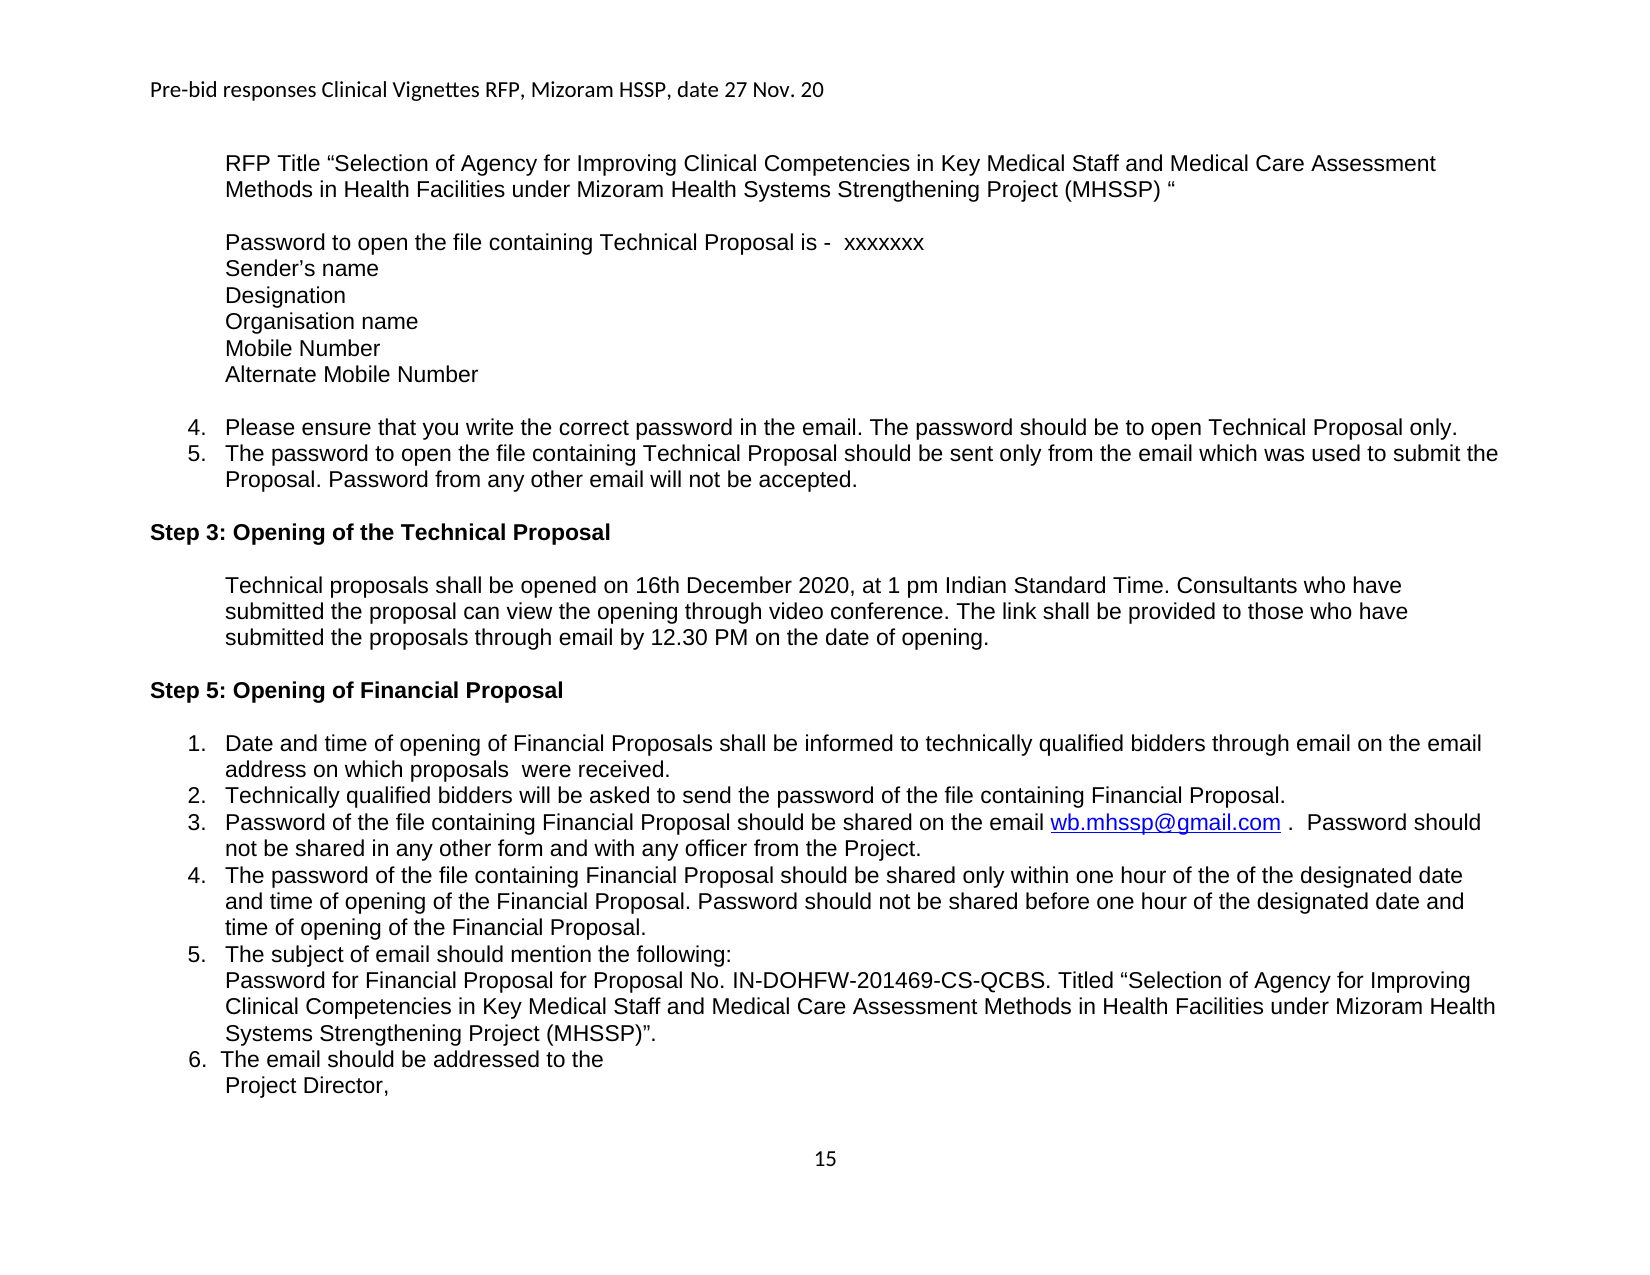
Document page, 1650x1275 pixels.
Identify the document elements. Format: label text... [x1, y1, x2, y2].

text Designation [171, 282, 1500, 308]
text Technical proposals shall be opened on 16th December 2020, at 1 pm Indian Standard Time. Consultants who have submitted the proposal can view the opening through video conference. The link shall be provided to those who have submitted the proposals through email by 12.30 PM on the date of opening. [225, 572, 1500, 651]
list Password of the file containing Financial Proposal should be shared on the email wb.mhssp@gmail.com . Password should not be shared in any other form and with any officer from the Project. [187, 809, 1500, 862]
text Sender’s name [171, 255, 1500, 282]
text Password to open the file containing Technical Proposal is - xxxxxxx [171, 229, 1500, 255]
list The password of the file containing Financial Proposal should be shared only within one hour of the of the designated date and time of opening of the Financial Proposal. Password should not be shared before one hour of the designated date and time of opening of the Financial Proposal. [187, 862, 1500, 941]
text 6. The email should be addressed to the [150, 1046, 1500, 1072]
list The subject of email should mention the following: [187, 941, 1500, 967]
text RFP Title “Selection of Agency for Improving Clinical Competencies in Key Medical Staff and Medical Care Assessment Methods in Health Facilities under Mizoram Health Systems Strengthening Project (MHSSP) “ [225, 150, 1500, 203]
text Step 5: Opening of Financial Proposal [150, 677, 1500, 703]
text Mobile Number [171, 334, 1500, 361]
text Project Director, [150, 1072, 1500, 1099]
text Alternate Mobile Number [171, 361, 1500, 387]
text Step 3: Opening of the Technical Proposal [150, 519, 1500, 545]
list Please ensure that you write the correct password in the email. The password should be to open Technical Proposal only. [187, 413, 1500, 440]
text Organisation name [171, 308, 1500, 334]
text Password for Financial Proposal for Proposal No. IN-DOHFW-201469-CS-QCBS. Titled “Selection of Agency for Improving Clinical Competencies in Key Medical Staff and Medical Care Assessment Methods in Health Facilities under Mizoram Health Systems Strengthening Project (MHSSP)”. [225, 967, 1500, 1046]
list Technically qualified bidders will be asked to send the password of the file containing Financial Proposal. [187, 782, 1500, 809]
list Date and time of opening of Financial Proposals shall be informed to technically qualified bidders through email on the email address on which proposals were received. [187, 730, 1500, 782]
list The password to open the file containing Technical Proposal should be sent only from the email which was used to submit the Proposal. Password from any other email will not be accepted. [187, 440, 1500, 493]
